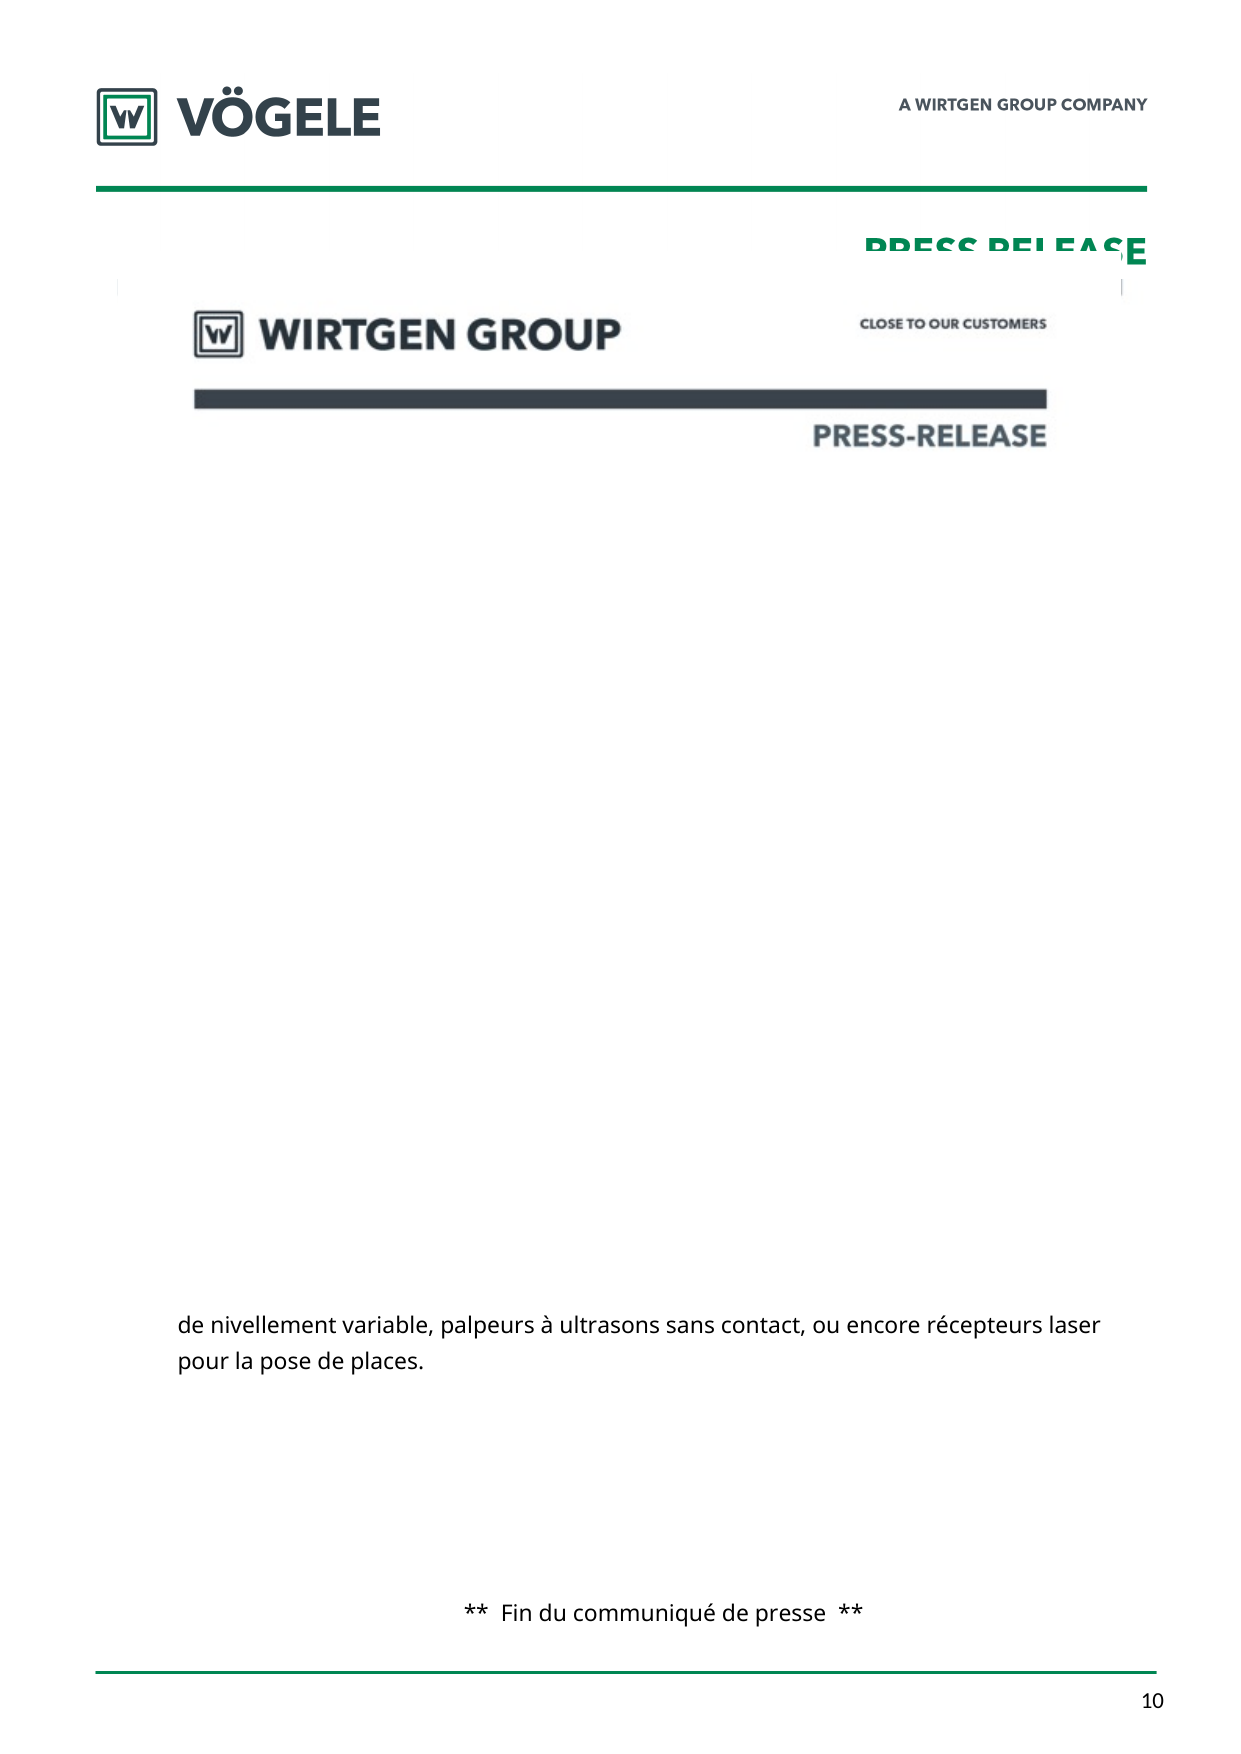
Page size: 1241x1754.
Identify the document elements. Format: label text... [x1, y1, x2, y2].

picture [67, 1662, 1196, 1678]
text ** Fin du communiqué de presse ** [176, 1596, 1150, 1628]
picture [76, 73, 1174, 1309]
